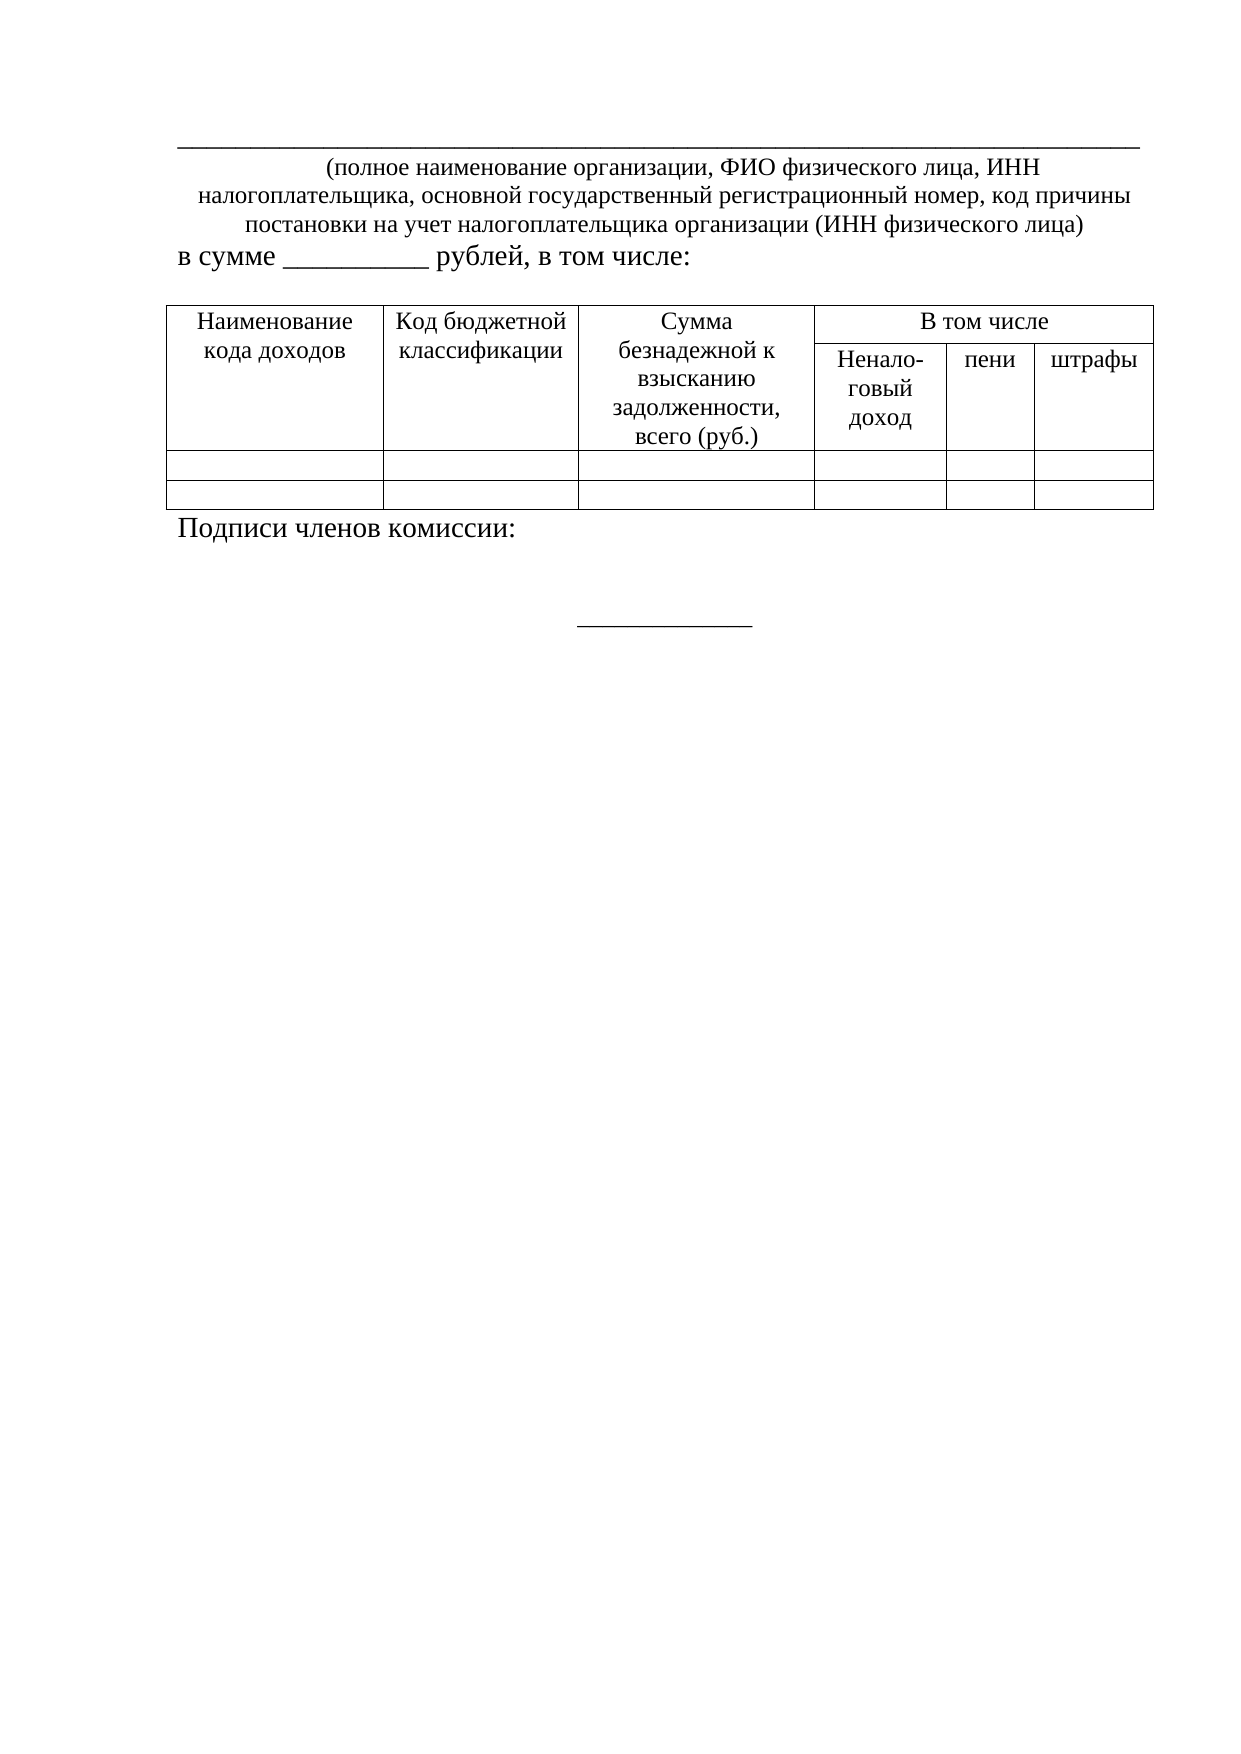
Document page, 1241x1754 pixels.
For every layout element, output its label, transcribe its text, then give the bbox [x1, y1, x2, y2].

table_cell [947, 451, 1034, 479]
table_cell [167, 451, 383, 479]
table_header Наименование кода доходов [167, 306, 383, 450]
table_cell [384, 481, 578, 509]
text Подписи членов комиссии: [177, 510, 1152, 544]
table_cell [579, 481, 814, 509]
table_cell пени [947, 344, 1034, 450]
table_header Сумма безнадежной к взысканию задолженности, всего (руб.) [579, 306, 814, 450]
table_cell [167, 481, 383, 509]
table_cell [384, 451, 578, 479]
text __________________________________________________________________ [177, 118, 1152, 152]
table_header В том числе [815, 306, 1153, 343]
table_cell [1035, 481, 1153, 509]
table_cell [947, 481, 1034, 509]
table_cell [579, 451, 814, 479]
table_cell штрафы [1035, 344, 1153, 450]
text в сумме __________ рублей, в том числе: [177, 238, 1152, 271]
table_cell [815, 481, 946, 509]
table_cell [1035, 451, 1153, 479]
table_cell Ненало-говый доход [815, 344, 946, 450]
text ______________ [177, 601, 1152, 630]
text (полное наименование организации, ФИО физического лица, ИНН налогоплательщика, основной государственный регистрационный номер, код причины постановки на учет налогоплательщика организации (ИНН физического лица) [177, 152, 1152, 238]
table_header Код бюджетной классификации [384, 306, 578, 450]
table_cell [815, 451, 946, 479]
